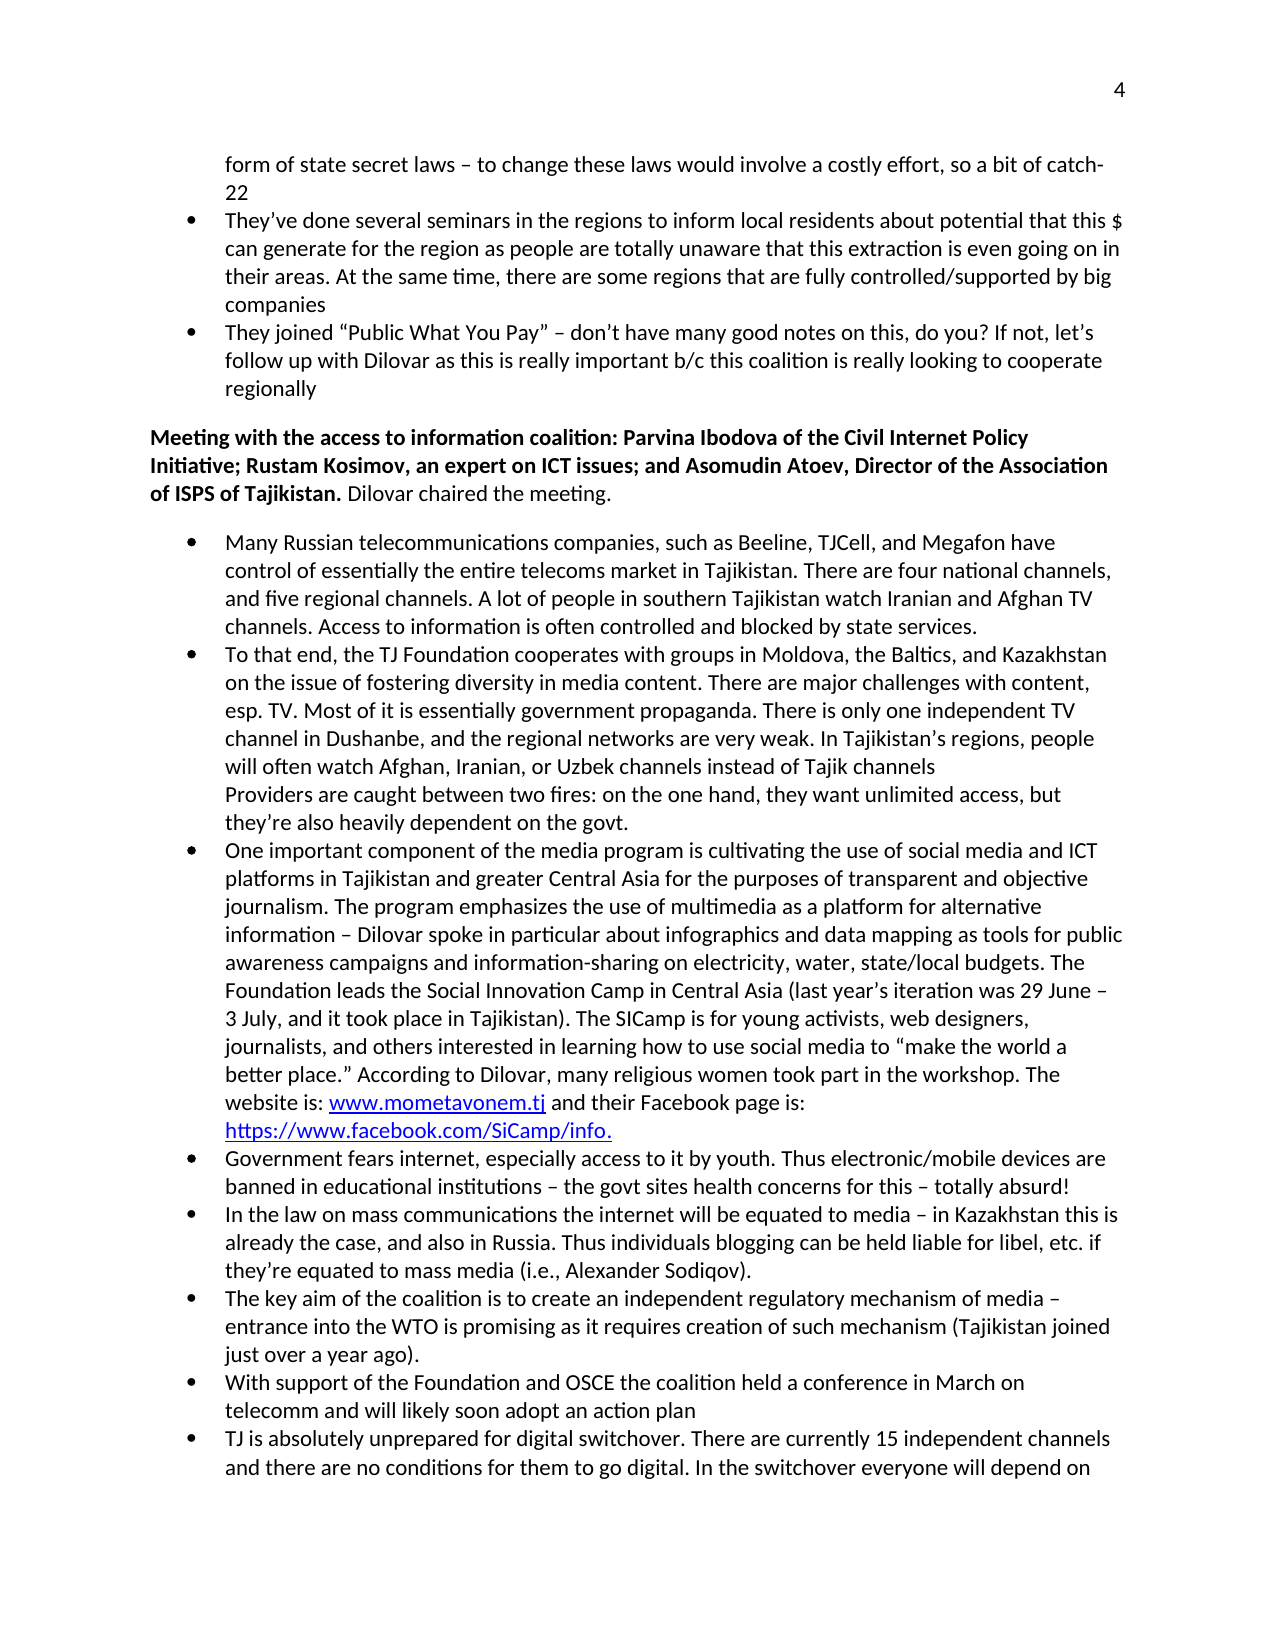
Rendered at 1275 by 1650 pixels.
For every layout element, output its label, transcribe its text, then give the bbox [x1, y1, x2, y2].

list Government fears internet, especially access to it by youth. Thus electronic/mobile devices are banned in educational institutions – the govt sites health concerns for this – totally absurd! [187, 1144, 1125, 1200]
list With support of the Foundation and OSCE the coalition held a conference in March on telecomm and will likely soon adopt an action plan [187, 1368, 1125, 1424]
text Meeting with the access to information coalition: Parvina Ibodova of the Civil Internet Policy Initiative; Rustam Kosimov, an expert on ICT issues; and Asomudin Atoev, Director of the Association of ISPS of Tajikistan. Dilovar chaired the meeting. [150, 423, 1125, 507]
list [187, 1424, 1125, 1481]
list In the law on mass communications the internet will be equated to media – in Kazakhstan this is already the case, and also in Russia. Thus individuals blogging can be held liable for libel, etc. if they’re equated to mass media (i.e., Alexander Sodiqov). [187, 1200, 1125, 1284]
list They’ve done several seminars in the regions to inform local residents about potential that this $ can generate for the region as people are totally unaware that this extraction is even going on in their areas. At the same time, there are some regions that are fully controlled/supported by big companies [187, 206, 1125, 318]
list One important component of the media program is cultivating the use of social media and ICT platforms in Tajikistan and greater Central Asia for the purposes of transparent and objective journalism. The program emphasizes the use of multimedia as a platform for alternative information – Dilovar spoke in particular about infographics and data mapping as tools for public awareness campaigns and information-sharing on electricity, water, state/local budgets. The Foundation leads the Social Innovation Camp in Central Asia (last year’s iteration was 29 June – 3 July, and it took place in Tajikistan). The SICamp is for young activists, web designers, journalists, and others interested in learning how to use social media to “make the world a better place.” According to Dilovar, many religious women took part in the workshop. The website is: www.mometavonem.tj and their Facebook page is: https://www.facebook.com/SiCamp/info. [187, 836, 1125, 1144]
list Many Russian telecommunications companies, such as Beeline, TJCell, and Megafon have control of essentially the entire telecoms market in Tajikistan. There are four national channels, and five regional channels. A lot of people in southern Tajikistan watch Iranian and Afghan TV channels. Access to information is often controlled and blocked by state services. [187, 528, 1125, 640]
list Providers are caught between two fires: on the one hand, they want unlimited access, but they’re also heavily dependent on the govt. [225, 780, 1125, 836]
list They joined “Public What You Pay” – don’t have many good notes on this, do you? If not, let’s follow up with Dilovar as this is really important b/c this coalition is really looking to cooperate regionally [187, 318, 1125, 402]
list To that end, the TJ Foundation cooperates with groups in Moldova, the Baltics, and Kazakhstan on the issue of fostering diversity in media content. There are major challenges with content, esp. TV. Most of it is essentially government propaganda. There is only one independent TV channel in Dushanbe, and the regional networks are very weak. In Tajikistan’s regions, people will often watch Afghan, Iranian, or Uzbek channels instead of Tajik channels [187, 640, 1125, 780]
list The key aim of the coalition is to create an independent regulatory mechanism of media – entrance into the WTO is promising as it requires creation of such mechanism (Tajikistan joined just over a year ago). [187, 1284, 1125, 1368]
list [187, 150, 1125, 206]
